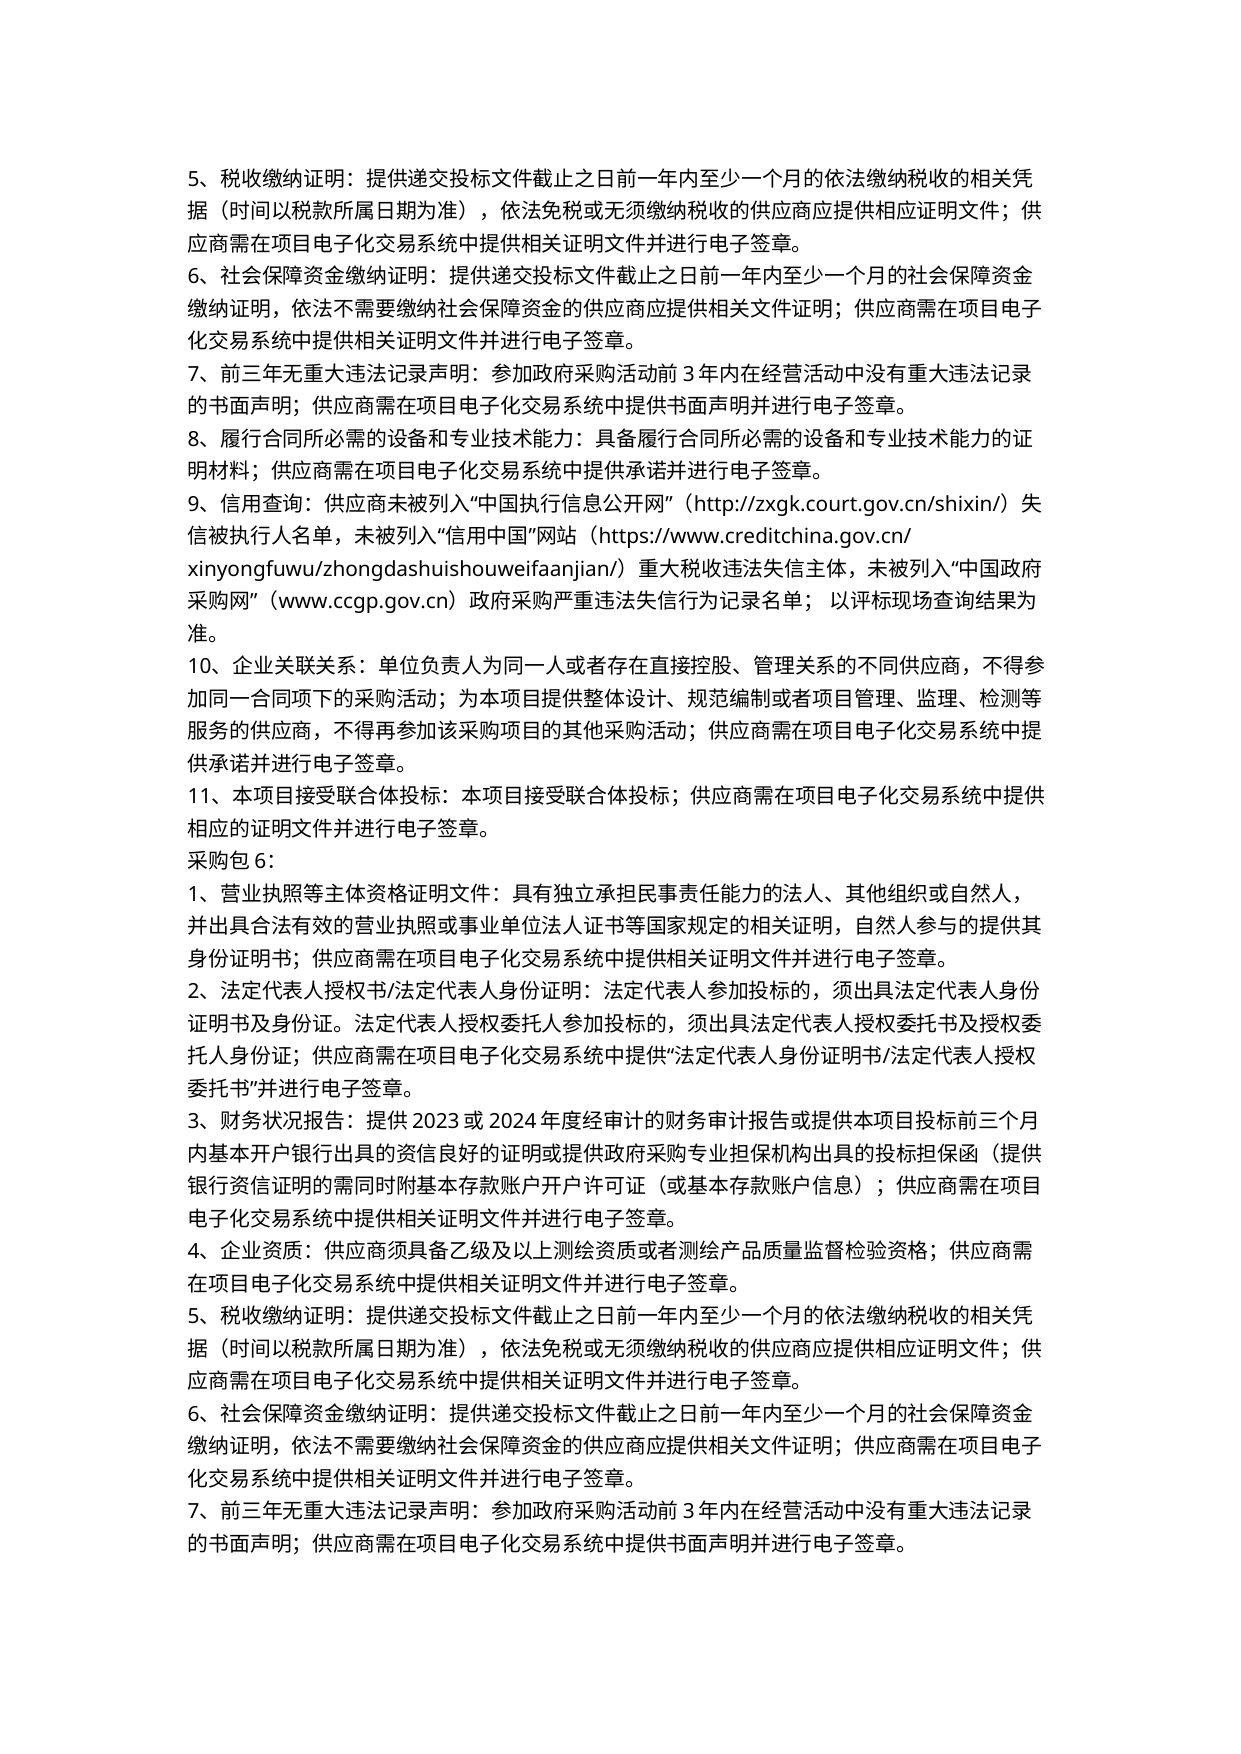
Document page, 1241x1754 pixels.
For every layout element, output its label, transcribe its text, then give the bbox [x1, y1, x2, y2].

text 5、税收缴纳证明：提供递交投标文件截止之日前一年内至少一个月的依法缴纳税收的相关凭据（时间以税款所属日期为准），依法免税或无须缴纳税收的供应商应提供相应证明文件；供应商需在项目电子化交易系统中提供相关证明文件并进行电子签章。 [187, 1299, 1053, 1397]
text 7、前三年无重大违法记录声明：参加政府采购活动前3年内在经营活动中没有重大违法记录的书面声明；供应商需在项目电子化交易系统中提供书面声明并进行电子签章。 [187, 357, 1053, 422]
text 9、信用查询：供应商未被列入“中国执行信息公开网”（http://zxgk.court.gov.cn/shixin/）失信被执行人名单，未被列入“信用中国”网站（https://www.creditchina.gov.cn/xinyongfuwu/zhongdashuishouweifaanjian/）重大税收违法失信主体，未被列入“中国政府采购网”（www.ccgp.gov.cn）政府采购严重违法失信行为记录名单； 以评标现场查询结果为准。 [187, 487, 1053, 649]
text 采购包6： [187, 844, 1053, 877]
text 5、税收缴纳证明：提供递交投标文件截止之日前一年内至少一个月的依法缴纳税收的相关凭据（时间以税款所属日期为准），依法免税或无须缴纳税收的供应商应提供相应证明文件；供应商需在项目电子化交易系统中提供相关证明文件并进行电子签章。 [187, 162, 1053, 259]
text 6、社会保障资金缴纳证明：提供递交投标文件截止之日前一年内至少一个月的社会保障资金缴纳证明，依法不需要缴纳社会保障资金的供应商应提供相关文件证明；供应商需在项目电子化交易系统中提供相关证明文件并进行电子签章。 [187, 259, 1053, 357]
text 10、企业关联关系：单位负责人为同一人或者存在直接控股、管理关系的不同供应商，不得参加同一合同项下的采购活动；为本项目提供整体设计、规范编制或者项目管理、监理、检测等服务的供应商，不得再参加该采购项目的其他采购活动；供应商需在项目电子化交易系统中提供承诺并进行电子签章。 [187, 649, 1053, 779]
text 4、企业资质：供应商须具备乙级及以上测绘资质或者测绘产品质量监督检验资格；供应商需在项目电子化交易系统中提供相关证明文件并进行电子签章。 [187, 1234, 1053, 1299]
text 3、财务状况报告：提供2023或2024年度经审计的财务审计报告或提供本项目投标前三个月内基本开户银行出具的资信良好的证明或提供政府采购专业担保机构出具的投标担保函（提供银行资信证明的需同时附基本存款账户开户许可证（或基本存款账户信息）；供应商需在项目电子化交易系统中提供相关证明文件并进行电子签章。 [187, 1104, 1053, 1234]
text 6、社会保障资金缴纳证明：提供递交投标文件截止之日前一年内至少一个月的社会保障资金缴纳证明，依法不需要缴纳社会保障资金的供应商应提供相关文件证明；供应商需在项目电子化交易系统中提供相关证明文件并进行电子签章。 [187, 1397, 1053, 1494]
text 7、前三年无重大违法记录声明：参加政府采购活动前3年内在经营活动中没有重大违法记录的书面声明；供应商需在项目电子化交易系统中提供书面声明并进行电子签章。 [187, 1494, 1053, 1559]
text 8、履行合同所必需的设备和专业技术能力：具备履行合同所必需的设备和专业技术能力的证明材料；供应商需在项目电子化交易系统中提供承诺并进行电子签章。 [187, 422, 1053, 487]
text 11、本项目接受联合体投标：本项目接受联合体投标；供应商需在项目电子化交易系统中提供相应的证明文件并进行电子签章。 [187, 779, 1053, 844]
text 1、营业执照等主体资格证明文件：具有独立承担民事责任能力的法人、其他组织或自然人，并出具合法有效的营业执照或事业单位法人证书等国家规定的相关证明，自然人参与的提供其身份证明书；供应商需在项目电子化交易系统中提供相关证明文件并进行电子签章。 [187, 877, 1053, 974]
text 2、法定代表人授权书/法定代表人身份证明：法定代表人参加投标的，须出具法定代表人身份证明书及身份证。法定代表人授权委托人参加投标的，须出具法定代表人授权委托书及授权委托人身份证；供应商需在项目电子化交易系统中提供“法定代表人身份证明书/法定代表人授权委托书”并进行电子签章。 [187, 974, 1053, 1104]
